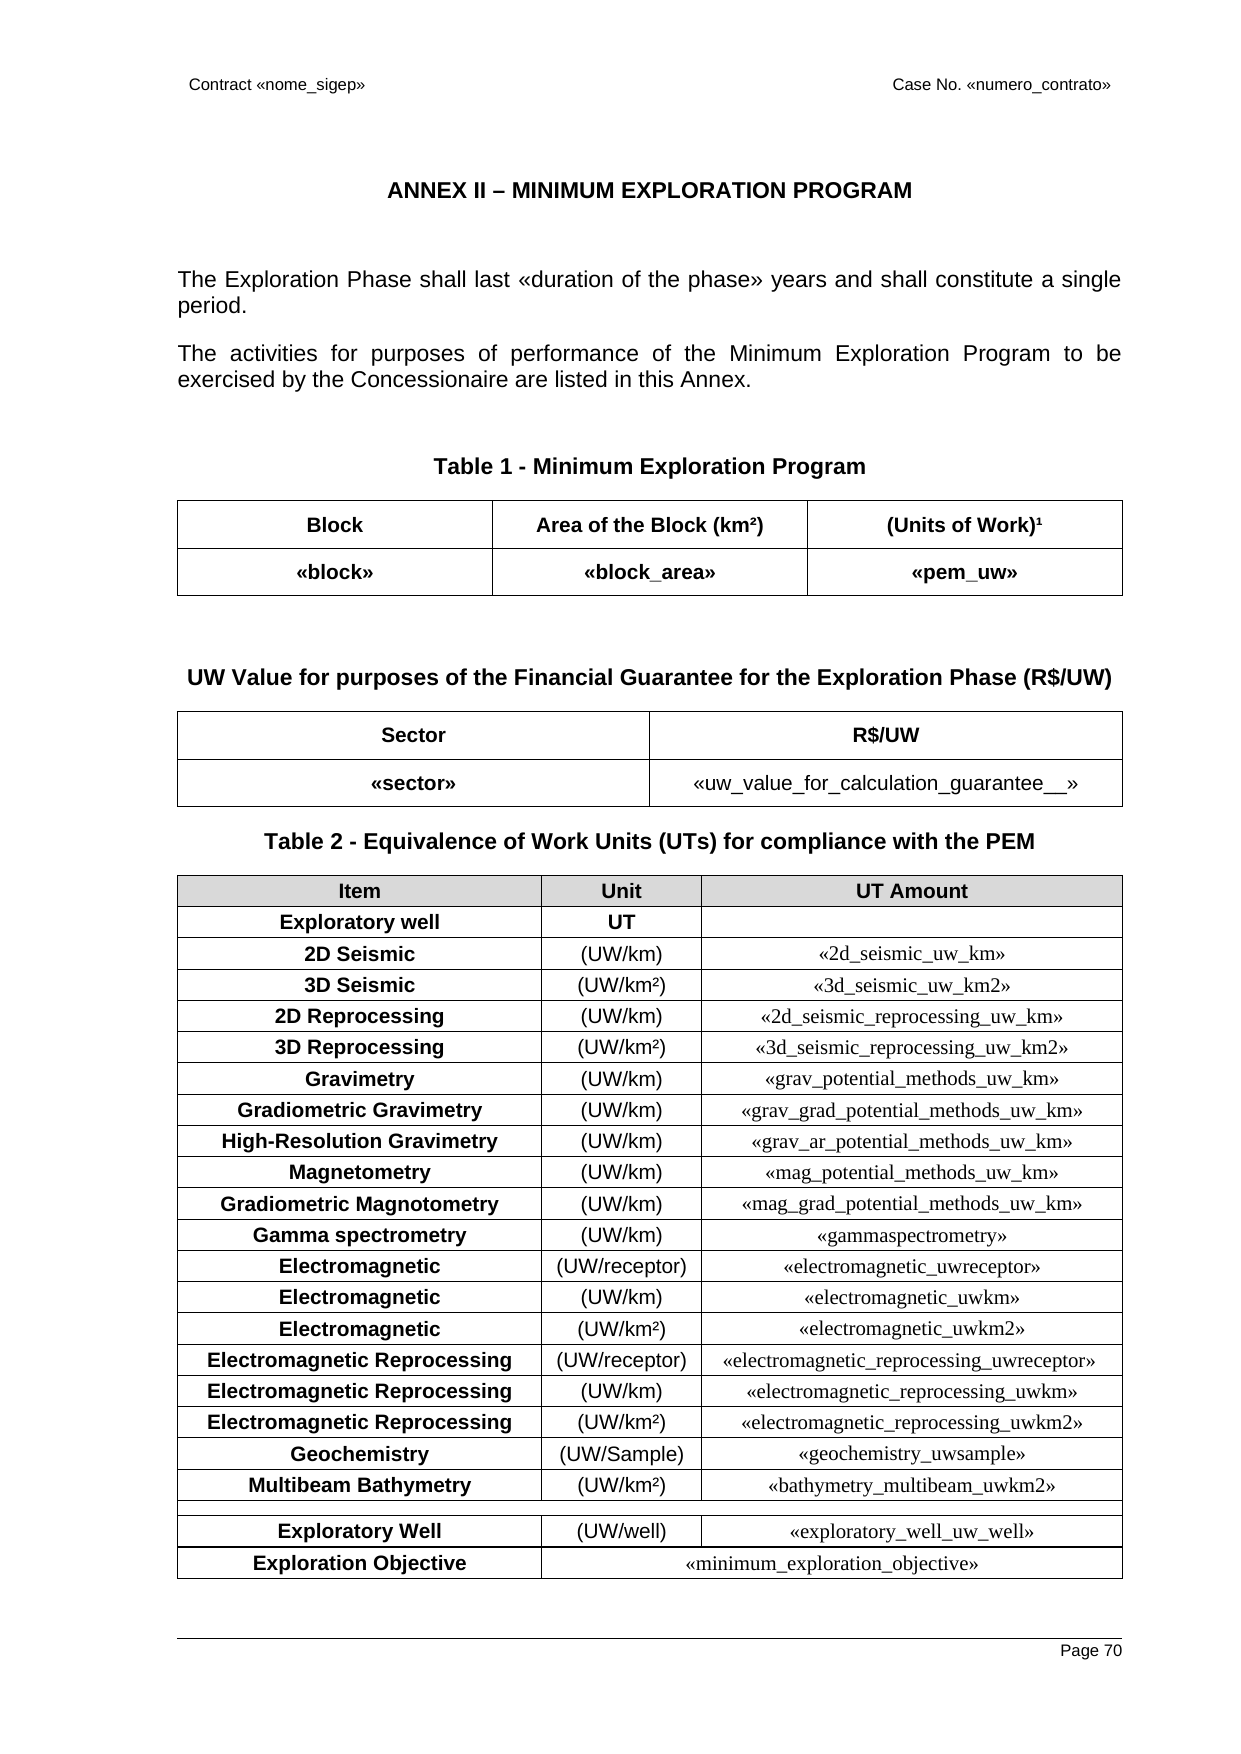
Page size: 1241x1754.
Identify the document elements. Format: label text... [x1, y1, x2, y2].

table_cell «mag_grad_potential_methods_uw_km» [702, 1188, 1122, 1218]
table_cell (UW/km²) [542, 1407, 701, 1437]
table_cell «grav_ar_potential_methods_uw_km» [702, 1126, 1122, 1156]
text Table 1 - Minimum Exploration Program [177, 453, 1122, 479]
table_cell «2d_seismic_reprocessing_uw_km» [702, 1001, 1122, 1031]
table_cell (UW/km) [542, 1095, 701, 1125]
table_cell «electromagnetic_reprocessing_uwkm2» [702, 1407, 1122, 1437]
table_cell (UW/km) [542, 1376, 701, 1406]
table_cell Geochemistry [178, 1438, 541, 1468]
table_cell Electromagnetic Reprocessing [178, 1407, 541, 1437]
table_cell «bathymetry_multibeam_uwkm2» [702, 1470, 1122, 1500]
table_cell «electromagnetic_uwkm» [702, 1282, 1122, 1312]
table_cell Exploratory Well [178, 1516, 541, 1546]
table_cell (UW/km²) [542, 1032, 701, 1062]
table_cell «exploratory_well_uw_well» [702, 1516, 1122, 1546]
table_cell «2d_seismic_uw_km» [702, 938, 1122, 968]
table_cell «minimum_exploration_objective» [542, 1548, 1122, 1578]
table_cell 3D Seismic [178, 970, 541, 1000]
table_header (Units of Work)¹ [808, 501, 1122, 548]
table_cell High-Resolution Gravimetry [178, 1126, 541, 1156]
table_cell [178, 1501, 1122, 1515]
table_cell «uw_value_for_calculation_guarantee__» [650, 760, 1122, 806]
table_header R$/UW [650, 712, 1122, 758]
table_cell Electromagnetic [178, 1313, 541, 1343]
table_cell Gradiometric Gravimetry [178, 1095, 541, 1125]
table_cell Electromagnetic [178, 1251, 541, 1281]
text ANNEX II – MINIMUM EXPLORATION PROGRAM [177, 177, 1122, 203]
table_cell Electromagnetic Reprocessing [178, 1345, 541, 1375]
table_cell «electromagnetic_reprocessing_uwkm» [702, 1376, 1122, 1406]
table_cell UT [542, 907, 701, 937]
table_cell Electromagnetic Reprocessing [178, 1376, 541, 1406]
table_cell 2D Seismic [178, 938, 541, 968]
table_cell Electromagnetic [178, 1282, 541, 1312]
table_cell «grav_potential_methods_uw_km» [702, 1063, 1122, 1093]
table_cell 3D Reprocessing [178, 1032, 541, 1062]
table_cell (UW/receptor) [542, 1345, 701, 1375]
table_header Item [178, 876, 541, 906]
table_cell Exploratory well [178, 907, 541, 937]
table_header Unit [542, 876, 701, 906]
text Table 2 - Equivalence of Work Units (UTs) for compliance with the PEM [177, 828, 1122, 854]
table_cell (UW/km) [542, 1001, 701, 1031]
table_cell (UW/receptor) [542, 1251, 701, 1281]
table_cell (UW/km) [542, 1126, 701, 1156]
table_cell (UW/km²) [542, 1313, 701, 1343]
table_cell «mag_potential_methods_uw_km» [702, 1157, 1122, 1187]
text UW Value for purposes of the Financial Guarantee for the Exploration Phase (R$/UW) [177, 664, 1122, 690]
table_cell (UW/km) [542, 1282, 701, 1312]
table_cell «electromagnetic_uwreceptor» [702, 1251, 1122, 1281]
table_header Sector [178, 712, 649, 758]
table_cell Gravimetry [178, 1063, 541, 1093]
table_cell (UW/km²) [542, 1470, 701, 1500]
table_cell 2D Reprocessing [178, 1001, 541, 1031]
table_cell (UW/km) [542, 1188, 701, 1218]
table_cell «electromagnetic_reprocessing_uwreceptor» [702, 1345, 1122, 1375]
table_cell (UW/km) [542, 1220, 701, 1250]
table_cell «block_area» [493, 549, 807, 595]
table_cell Multibeam Bathymetry [178, 1470, 541, 1500]
table_cell Exploration Objective [178, 1548, 541, 1578]
table_cell «sector» [178, 760, 649, 806]
table_cell (UW/well) [542, 1516, 701, 1546]
table_header UT Amount [702, 876, 1122, 906]
table_cell «pem_uw» [808, 549, 1122, 595]
table_cell (UW/km) [542, 1157, 701, 1187]
table_cell «3d_seismic_reprocessing_uw_km2» [702, 1032, 1122, 1062]
table_cell «3d_seismic_uw_km2» [702, 970, 1122, 1000]
table_cell «geochemistry_uwsample» [702, 1438, 1122, 1468]
table_header Block [178, 501, 492, 548]
text The activities for purposes of performance of the Minimum Exploration Program to be exercised by the Concessionaire are listed in this Annex. [177, 339, 1122, 392]
table_cell Gradiometric Magnotometry [178, 1188, 541, 1218]
table_cell [702, 907, 1122, 937]
table_cell (UW/km) [542, 1063, 701, 1093]
table_cell (UW/Sample) [542, 1438, 701, 1468]
table_header Area of the Block (km²) [493, 501, 807, 548]
table_cell Gamma spectrometry [178, 1220, 541, 1250]
table_cell (UW/km) [542, 938, 701, 968]
table_cell «block» [178, 549, 492, 595]
table_cell «gammaspectrometry» [702, 1220, 1122, 1250]
table_cell «grav_grad_potential_methods_uw_km» [702, 1095, 1122, 1125]
text The Exploration Phase shall last «duration of the phase» years and shall constitute a single period. [177, 266, 1122, 319]
table_cell «electromagnetic_uwkm2» [702, 1313, 1122, 1343]
table_cell (UW/km²) [542, 970, 701, 1000]
table_cell Magnetometry [178, 1157, 541, 1187]
